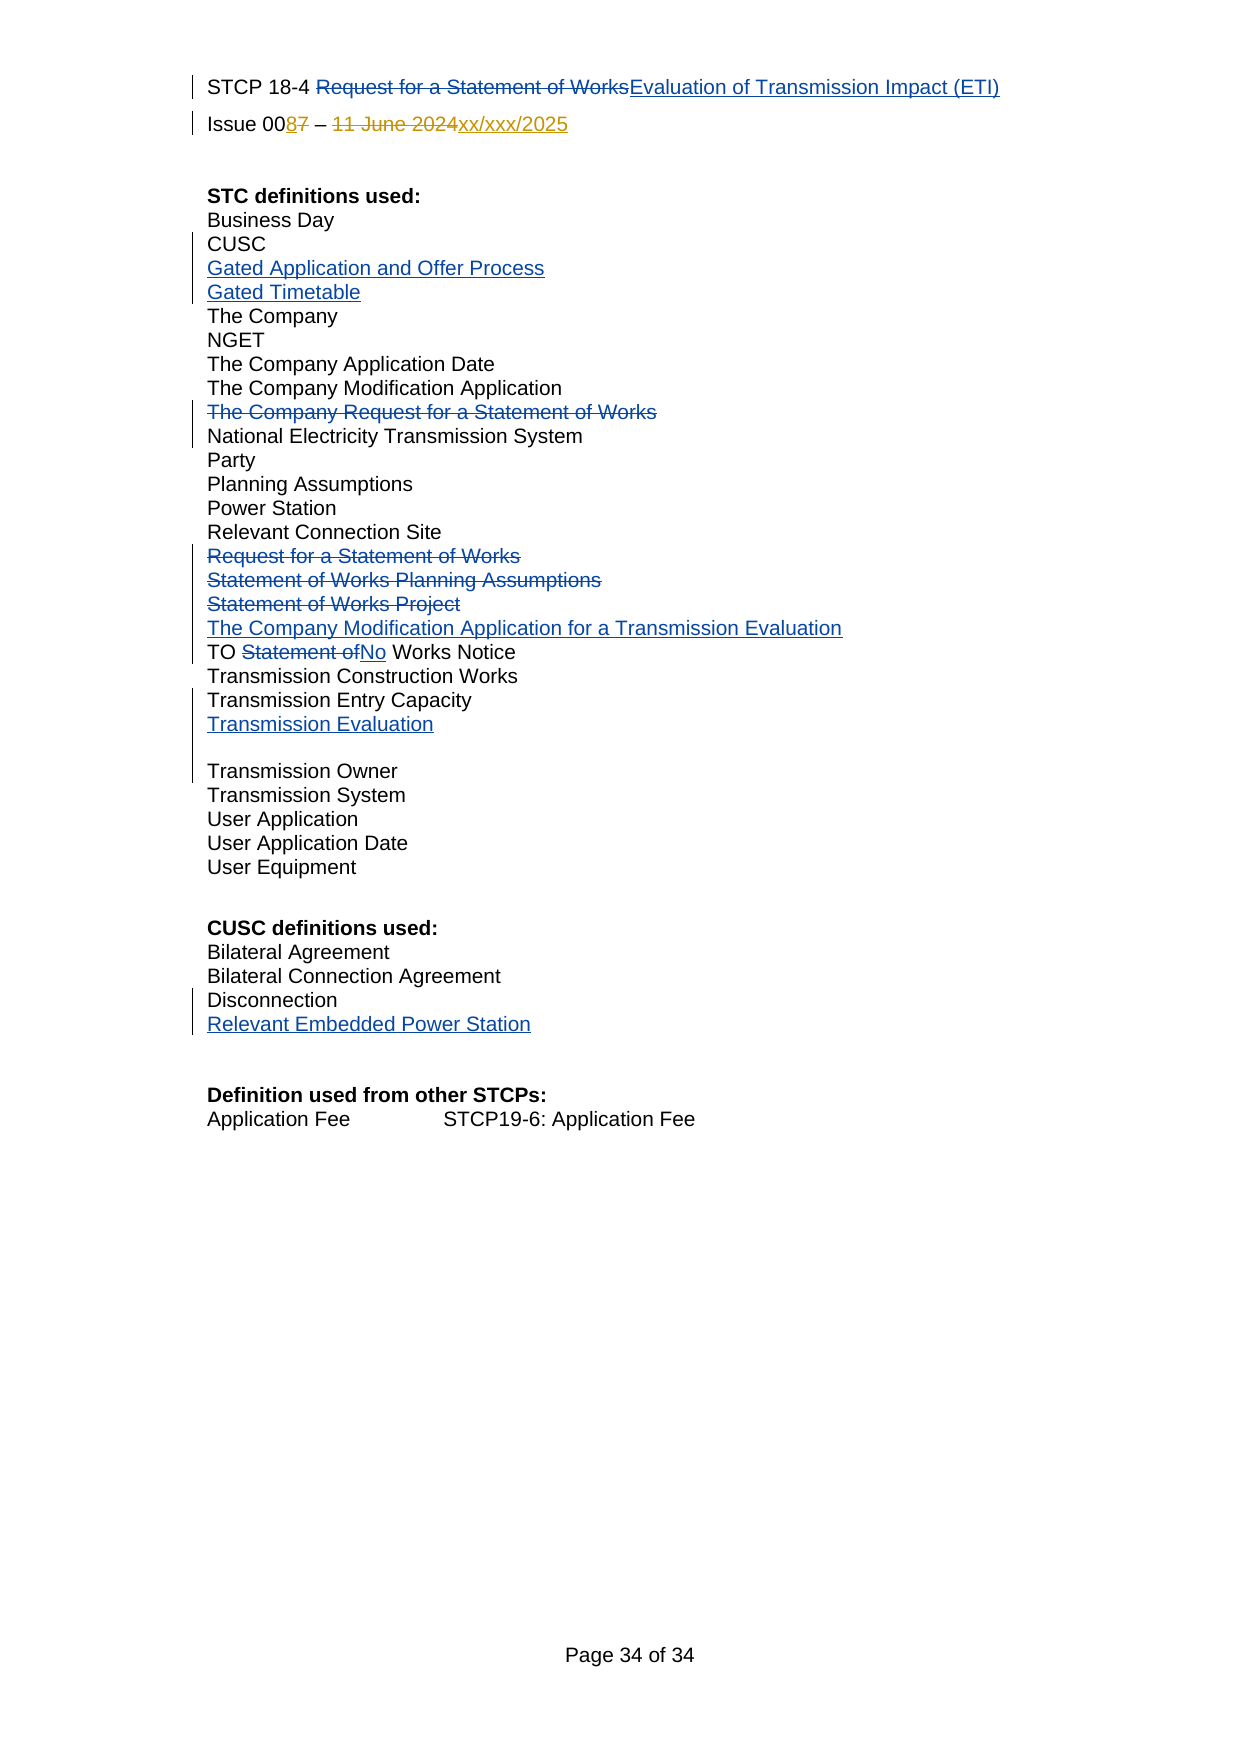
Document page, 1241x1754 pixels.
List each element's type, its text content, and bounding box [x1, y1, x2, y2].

text Relevant Connection Site [207, 520, 1053, 544]
text Party [207, 448, 1053, 472]
text CUSC [207, 232, 1053, 256]
text User Application Date [207, 831, 1053, 855]
text Application Fee STCP19-6: Application Fee [207, 1107, 1053, 1131]
text TO Works Notice [207, 639, 1053, 663]
text Disconnection [207, 987, 1053, 1011]
text Transmission System [207, 783, 1053, 807]
text The Company Modification Application [207, 376, 1053, 400]
text The Company Application Date [207, 352, 1053, 376]
text Bilateral Connection Agreement [207, 963, 1053, 987]
text Transmission Owner [207, 759, 1053, 783]
text CUSC definitions used: [207, 916, 1053, 939]
text User Equipment [207, 855, 1053, 879]
text NGET [207, 328, 1053, 352]
text Transmission Entry Capacity [207, 687, 1053, 711]
text STC definitions used: [207, 184, 1053, 208]
text Power Station [207, 496, 1053, 520]
text User Application [207, 807, 1053, 831]
text Transmission Construction Works [207, 663, 1053, 687]
text National Electricity Transmission System [207, 424, 1053, 448]
text The Company [207, 304, 1053, 328]
text Bilateral Agreement [207, 939, 1053, 963]
text Planning Assumptions [207, 472, 1053, 496]
text Business Day [207, 208, 1053, 232]
text Definition used from other STCPs: [207, 1083, 1053, 1107]
